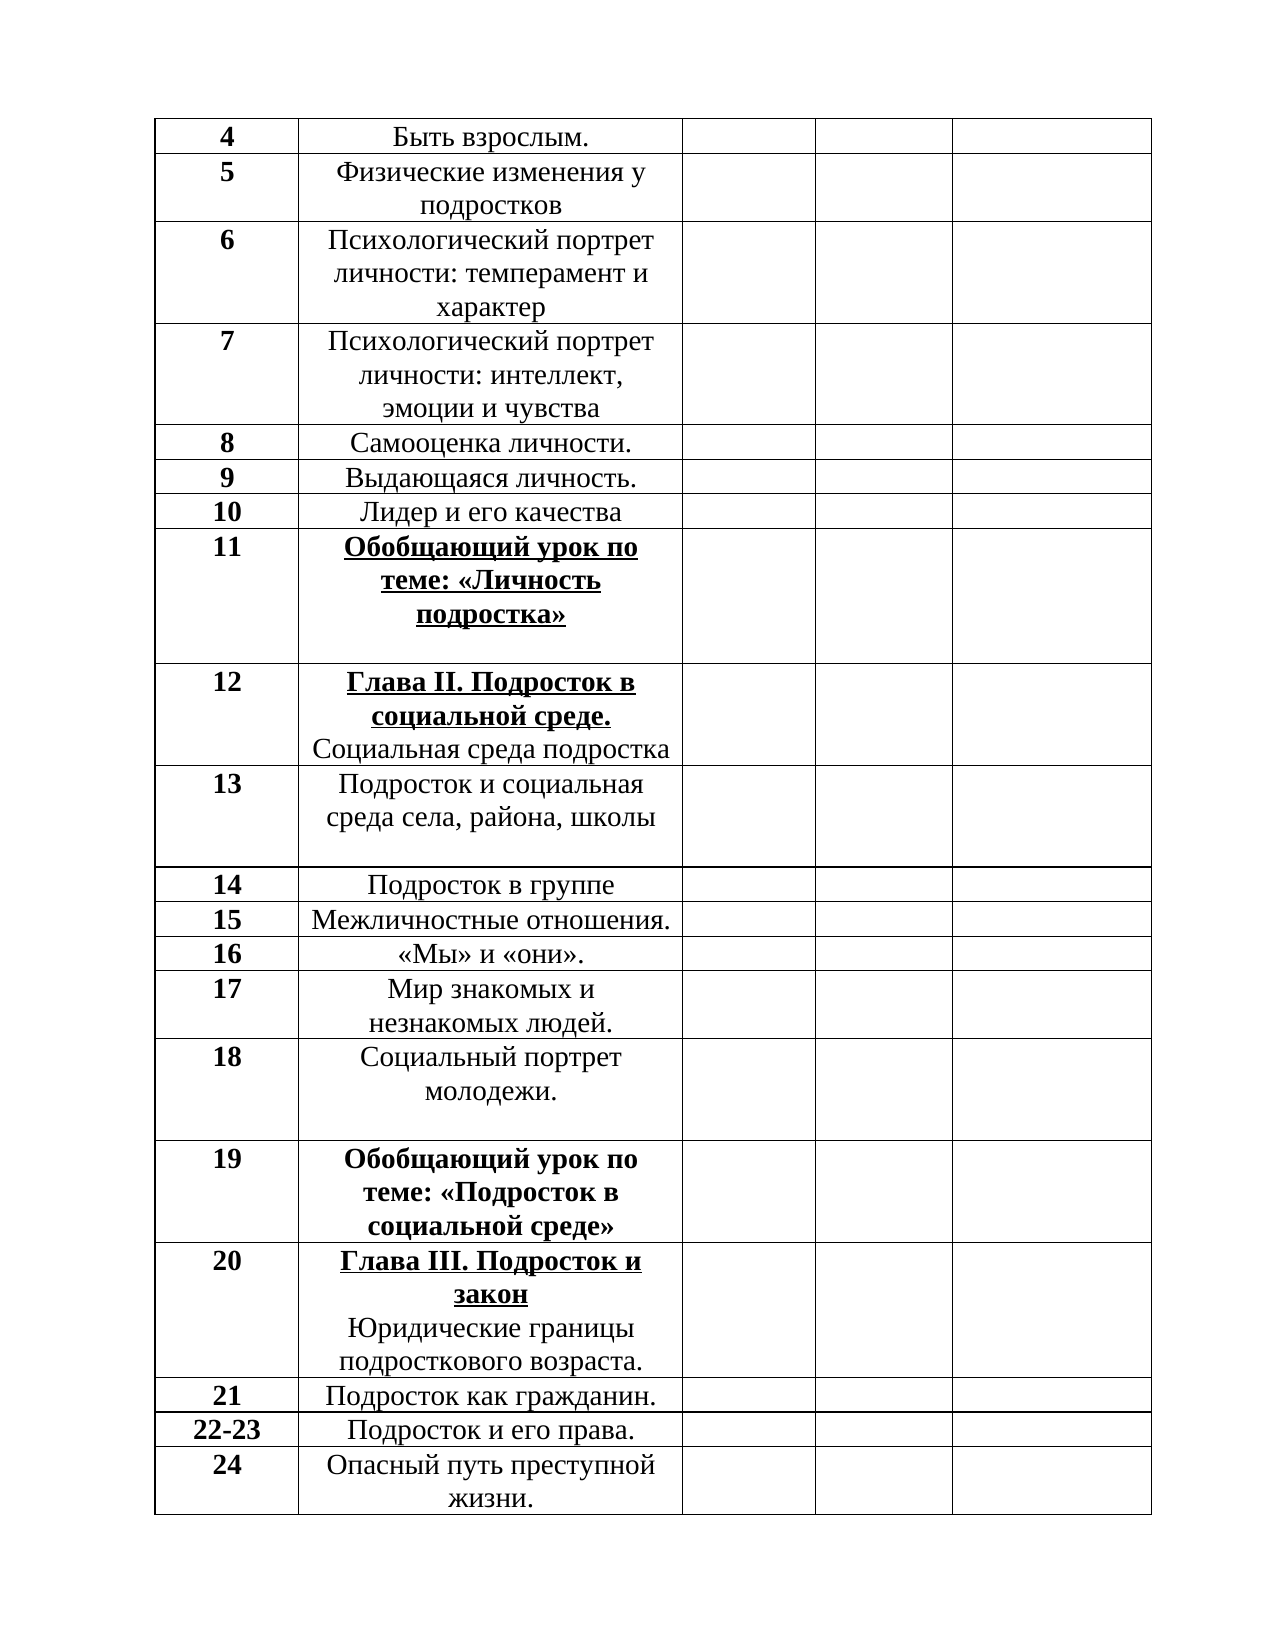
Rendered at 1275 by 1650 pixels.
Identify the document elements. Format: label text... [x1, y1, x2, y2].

table_cell 5 [156, 154, 298, 221]
table_cell [953, 529, 1151, 663]
table_cell [816, 494, 952, 528]
table_cell [953, 460, 1151, 493]
table_cell [683, 971, 815, 1038]
table_cell [953, 1447, 1151, 1514]
table_cell Обобщающий урок по теме: «Подросток в социальной среде» [299, 1141, 682, 1242]
table_cell [683, 494, 815, 528]
table_cell 9 [156, 460, 298, 493]
table_cell [683, 902, 815, 936]
table_cell Подросток и его права. [299, 1413, 682, 1446]
table_cell [816, 1447, 952, 1514]
table_cell Выдающаяся личность. [299, 460, 682, 493]
table_cell Обобщающий урок по теме: «Личность подростка» [299, 529, 682, 663]
table_cell [953, 222, 1151, 322]
table_cell [816, 119, 952, 153]
table_cell 16 [156, 937, 298, 970]
table_cell [816, 766, 952, 866]
table_cell Опасный путь преступной жизни. [299, 1447, 682, 1514]
table_cell 21 [156, 1378, 298, 1411]
table_cell [816, 971, 952, 1038]
table_cell [953, 1039, 1151, 1140]
table_cell [953, 868, 1151, 901]
table_cell [953, 937, 1151, 970]
table_cell 7 [156, 324, 298, 424]
table_cell Глава III. Подросток и закон Юридические границы подросткового возраста. [299, 1243, 682, 1377]
table_cell [953, 902, 1151, 936]
table_cell [953, 1243, 1151, 1377]
table_cell [953, 324, 1151, 424]
table_cell [683, 766, 815, 866]
table_cell 11 [156, 529, 298, 663]
table_cell [683, 868, 815, 901]
table_cell [816, 1378, 952, 1411]
table_cell [816, 1243, 952, 1377]
table_cell [816, 868, 952, 901]
table_cell 24 [156, 1447, 298, 1514]
table_cell Психологический портрет личности: темперамент и характер [299, 222, 682, 322]
table_cell 6 [156, 222, 298, 322]
table_cell Социальный портрет молодежи. [299, 1039, 682, 1140]
table_cell Лидер и его качества [299, 494, 682, 528]
table_cell 12 [156, 664, 298, 765]
table_cell [953, 154, 1151, 221]
table_cell [683, 425, 815, 459]
table_cell [683, 1141, 815, 1242]
table_cell [953, 119, 1151, 153]
table_cell [683, 1447, 815, 1514]
table_cell 13 [156, 766, 298, 866]
table_cell [816, 1039, 952, 1140]
table_cell Межличностные отношения. [299, 902, 682, 936]
table_cell [953, 425, 1151, 459]
table_cell [816, 529, 952, 663]
table_cell [816, 1141, 952, 1242]
table_cell [953, 494, 1151, 528]
table_cell [816, 902, 952, 936]
table_cell Глава ΙΙ. Подросток в социальной среде. Социальная среда подростка [299, 664, 682, 765]
table_cell 17 [156, 971, 298, 1038]
table_cell Быть взрослым. [299, 119, 682, 153]
table_cell Психологический портрет личности: интеллект, эмоции и чувства [299, 324, 682, 424]
table_cell 15 [156, 902, 298, 936]
table_cell 18 [156, 1039, 298, 1140]
table_cell [816, 937, 952, 970]
table_cell 8 [156, 425, 298, 459]
table_cell [683, 222, 815, 322]
table_cell Подросток как гражданин. [299, 1378, 682, 1411]
table_cell Подросток и социальная среда села, района, школы [299, 766, 682, 866]
table_cell Самооценка личности. [299, 425, 682, 459]
table_cell [953, 1141, 1151, 1242]
table_cell [683, 1039, 815, 1140]
table_cell [683, 1413, 815, 1446]
table_cell Мир знакомых и незнакомых людей. [299, 971, 682, 1038]
table_cell [683, 460, 815, 493]
table_cell 20 [156, 1243, 298, 1377]
table_cell Подросток в группе [299, 868, 682, 901]
table_cell [953, 1413, 1151, 1446]
table_cell Физические изменения у подростков [299, 154, 682, 221]
table_cell 22-23 [156, 1413, 298, 1446]
table_cell 19 [156, 1141, 298, 1242]
table_cell [816, 425, 952, 459]
table_cell [683, 119, 815, 153]
table_cell [953, 766, 1151, 866]
table_cell [816, 1413, 952, 1446]
table_cell [816, 460, 952, 493]
table_cell [683, 324, 815, 424]
table_cell 10 [156, 494, 298, 528]
table_cell [953, 1378, 1151, 1411]
table_cell [683, 1378, 815, 1411]
table_cell [683, 529, 815, 663]
table_cell [683, 154, 815, 221]
table_cell [816, 664, 952, 765]
table_cell [953, 664, 1151, 765]
table_cell [816, 324, 952, 424]
table_cell [683, 1243, 815, 1377]
table_cell [683, 937, 815, 970]
table_cell [816, 154, 952, 221]
table_cell 4 [156, 119, 298, 153]
table_cell «Мы» и «они». [299, 937, 682, 970]
table_cell [683, 664, 815, 765]
table_cell 14 [156, 868, 298, 901]
table_cell [816, 222, 952, 322]
table_cell [953, 971, 1151, 1038]
